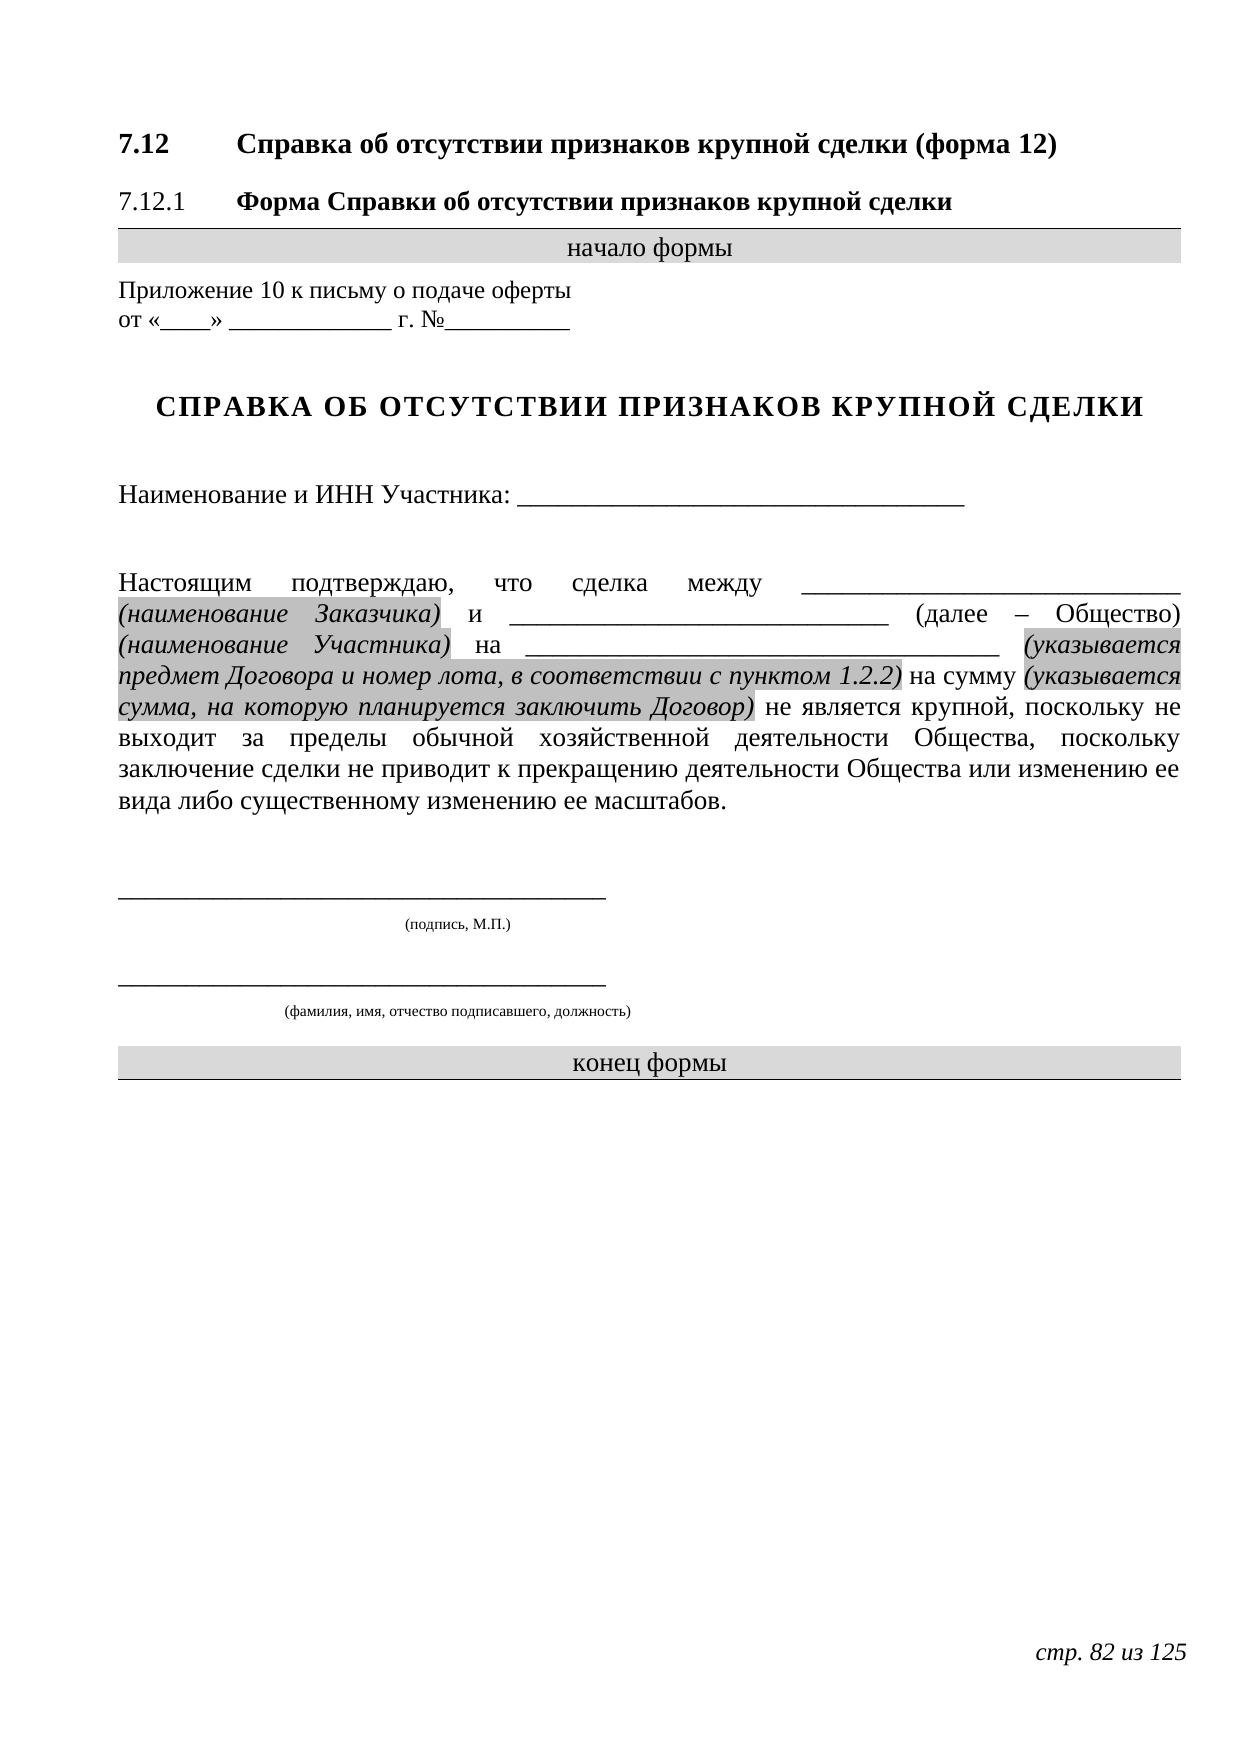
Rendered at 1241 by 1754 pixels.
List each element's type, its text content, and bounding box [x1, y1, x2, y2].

subtitle Справка об отсутствии признаков крупной сделки (форма 12) [118, 126, 1181, 160]
text ____________________________________ [118, 871, 1181, 902]
text (фамилия, имя, отчество подписавшего, должность) [118, 1002, 797, 1033]
list Форма Справки об отсутствии признаков крупной сделки [118, 185, 1181, 216]
text Настоящим подтверждаю, что сделка между ____________________________ (наименование Заказчика) и ____________________________ (далее – Общество) (наименование Участника) на ___________________________________ (указывается предмет Договора и номер лота, в соответствии с пунктом 1.2.2) на сумму (указывается сумма, на которую планируется заключить Договор) не является крупной, поскольку не выходит за пределы обычной хозяйственной деятельности Общества, поскольку заключение сделки не приводит к прекращению деятельности Общества или изменению ее вида либо существенному изменению ее масштабов. [118, 566, 1181, 815]
text (подпись, М.П.) [118, 915, 797, 946]
text ____________________________________ [118, 958, 1181, 989]
text конец формы [118, 1046, 1181, 1079]
text Справка об отсутствии признаков крупной сделки [118, 389, 1181, 422]
text начало формы [118, 229, 1181, 263]
text Приложение 10 к письму о подаче оферты от «____» _____________ г. №__________ [118, 275, 1181, 333]
text Наименование и ИНН Участника: _________________________________ [118, 478, 1181, 509]
